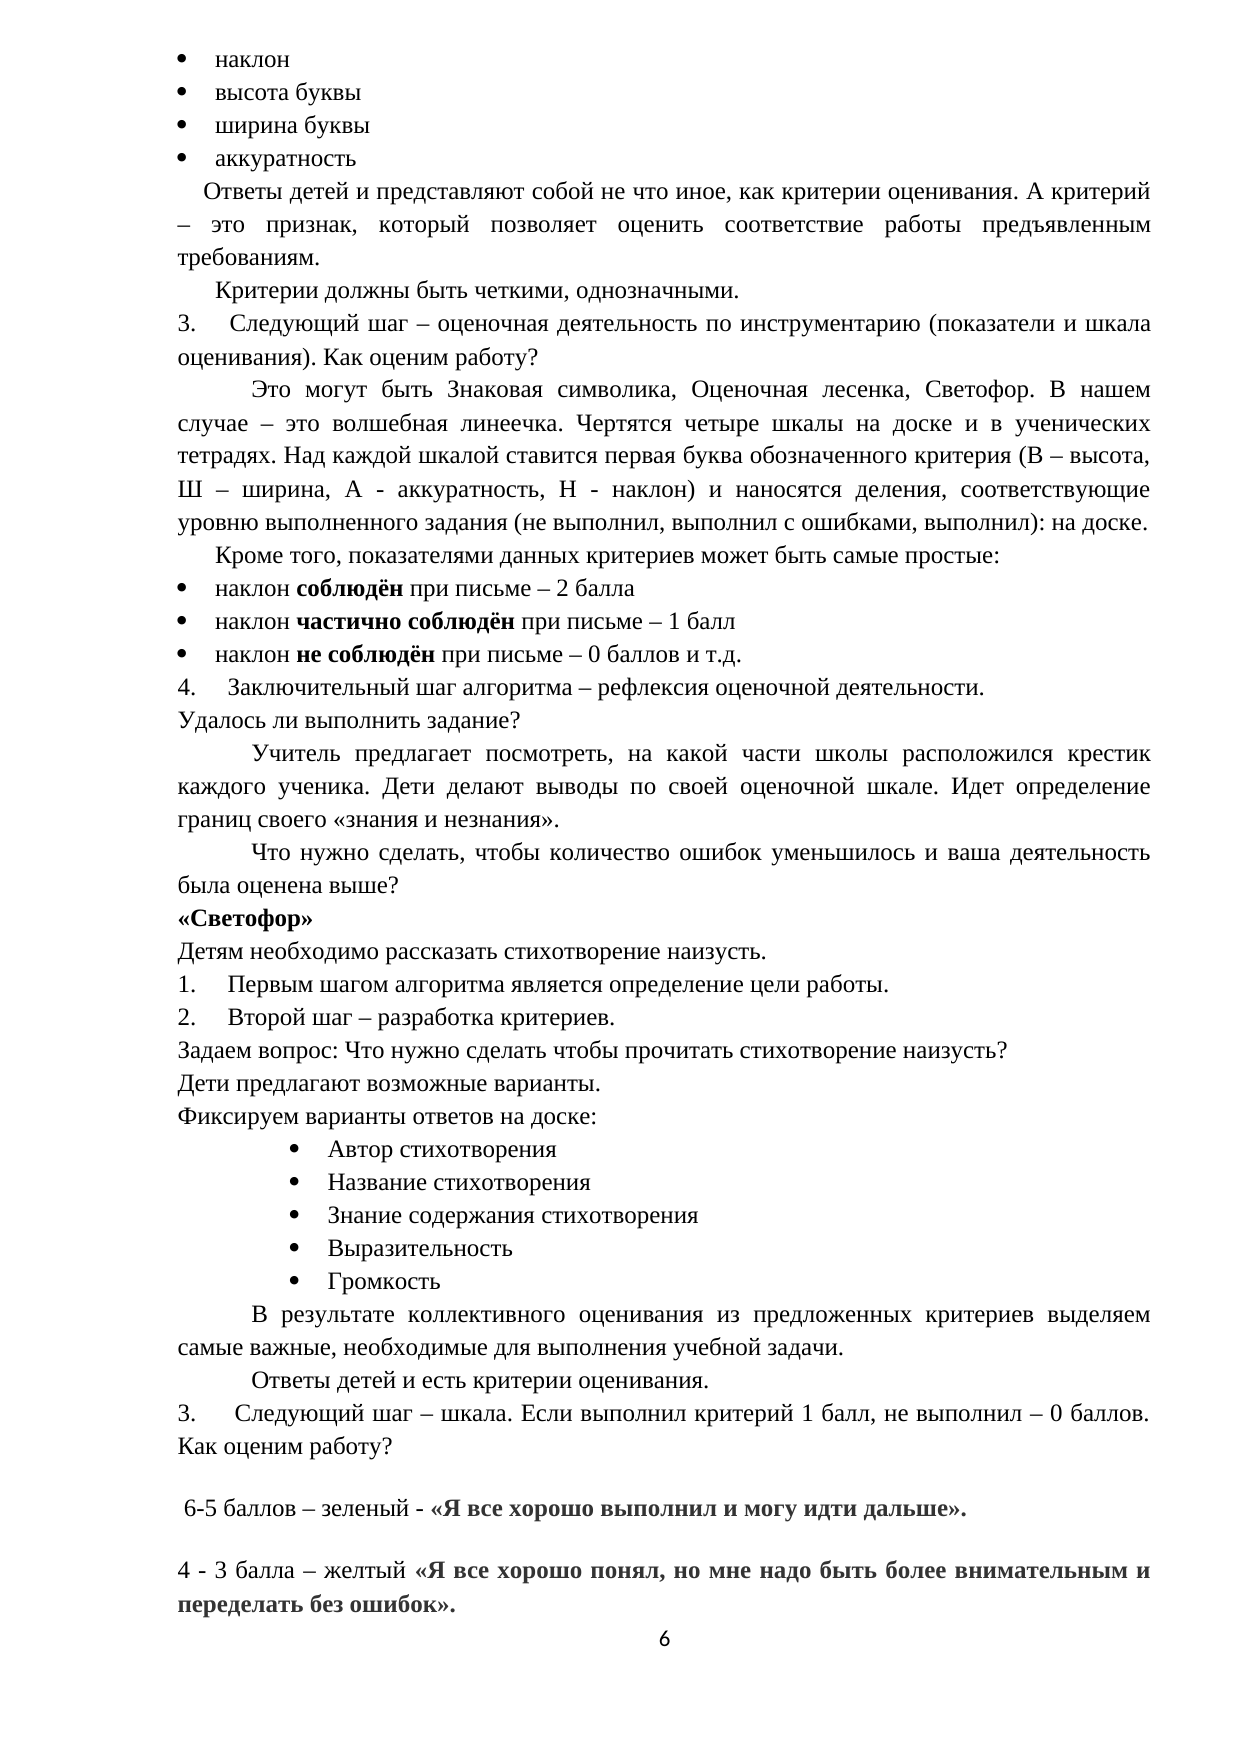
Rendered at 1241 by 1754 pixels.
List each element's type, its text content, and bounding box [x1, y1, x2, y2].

text Критерии должны быть четкими, однозначными. [177, 276, 1152, 304]
text 4. Заключительный шаг алгоритма – рефлексия оценочной деятельности. [177, 672, 1152, 701]
text 2. Второй шаг – разработка критериев. [177, 1002, 1152, 1031]
text Кроме того, показателями данных критериев может быть самые простые: [177, 540, 1152, 568]
text Что нужно сделать, чтобы количество ошибок уменьшилось и ваша деятельность была оценена выше? [177, 837, 1152, 899]
list ширина буквы [177, 110, 1152, 139]
text Фиксируем варианты ответов на доске: [177, 1101, 1152, 1130]
text 1. Первым шагом алгоритма является определение цели работы. [177, 969, 1152, 998]
list наклон частично соблюдён при письме – 1 балл [177, 606, 1152, 634]
text Ответы детей и есть критерии оценивания. [177, 1365, 1152, 1394]
text 6-5 баллов – зеленый - «Я все хорошо выполнил и могу идти дальше». [177, 1493, 1152, 1522]
list Автор стихотворения [290, 1134, 1152, 1163]
list наклон соблюдён при письме – 2 балла [177, 573, 1152, 601]
text «Светофор» [177, 903, 1152, 932]
text 3. Следующий шаг – шкала. Если выполнил критерий 1 балл, не выполнил – 0 баллов. Как оценим работу? [177, 1398, 1152, 1460]
list высота буквы [177, 77, 1152, 106]
list Название стихотворения [290, 1167, 1152, 1196]
list аккуратность [177, 143, 1152, 172]
text Удалось ли выполнить задание? [177, 705, 1152, 733]
text Ответы детей и представляют собой не что иное, как критерии оценивания. А критерий – это признак, который позволяет оценить соответствие работы предъявленным требованиям. [177, 176, 1152, 271]
text Учитель предлагает посмотреть, на какой части школы расположился крестик каждого ученика. Дети делают выводы по своей оценочной шкале. Идет определение границ своего «знания и незнания». [177, 738, 1152, 833]
text В результате коллективного оценивания из предложенных критериев выделяем самые важные, необходимые для выполнения учебной задачи. [177, 1299, 1152, 1361]
list Знание содержания стихотворения [290, 1200, 1152, 1229]
text 4 - 3 балла – желтый «Я все хорошо понял, но мне надо быть более внимательным и переделать без ошибок». [177, 1556, 1152, 1617]
text Дети предлагают возможные варианты. [177, 1068, 1152, 1097]
list Выразительность [290, 1233, 1152, 1262]
text Задаем вопрос: Что нужно сделать чтобы прочитать стихотворение наизусть? [177, 1035, 1152, 1064]
text Это могут быть Знаковая символика, Оценочная лесенка, Светофор. В нашем случае – это волшебная линеечка. Чертятся четыре шкалы на доске и в ученических тетрадях. Над каждой шкалой ставится первая буква обозначенного критерия (В – высота, Ш – ширина, А - аккуратность, Н - наклон) и наносятся деления, соответствующие уровню выполненного задания (не выполнил, выполнил с ошибками, выполнил): на доске. [177, 374, 1152, 535]
text 3. Следующий шаг – оценочная деятельность по инструментарию (показатели и шкала оценивания). Как оценим работу? [177, 308, 1152, 370]
list наклон не соблюдён при письме – 0 баллов и т.д. [177, 639, 1152, 667]
list наклон [177, 44, 1152, 73]
list Громкость [290, 1266, 1152, 1295]
text Детям необходимо рассказать стихотворение наизусть. [177, 936, 1152, 965]
